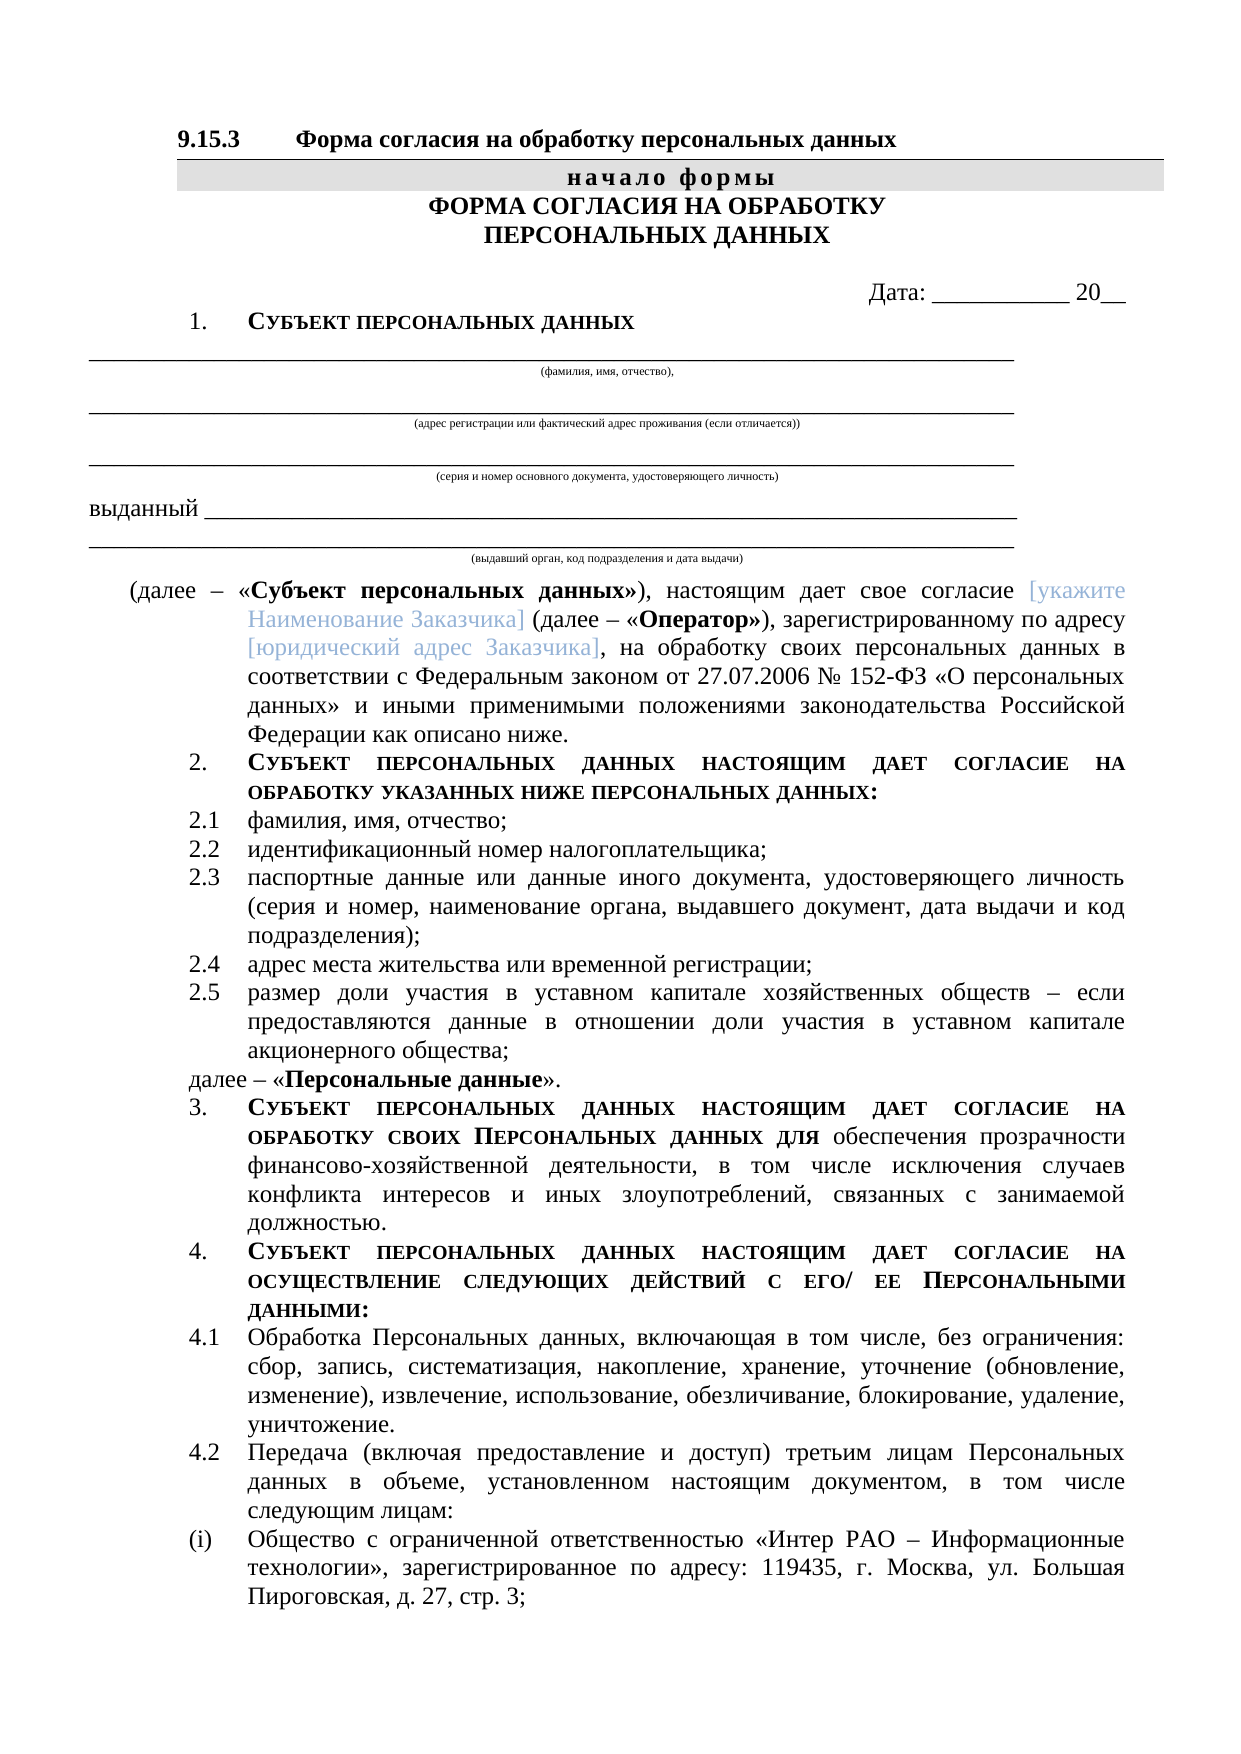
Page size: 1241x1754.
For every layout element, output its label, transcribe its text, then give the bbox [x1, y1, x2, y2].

table_cell Субъект персональных данных настоящим дает согласие на обработку указанных ниже персональных данных: [177, 748, 1137, 805]
table_cell идентификационный номер налогоплательщика; [177, 834, 1137, 862]
table_cell далее – «Персональные данные». [177, 1064, 1137, 1092]
table_cell паспортные данные или данные иного документа, удостоверяющего личность (серия и номер, наименование органа, выдавшего документ, дата выдачи и код подразделения); [177, 863, 1137, 949]
table_cell Субъект персональных данных [177, 306, 1137, 335]
table_cell Субъект персональных данных настоящим дает согласие на обработку своих Персональных данных для обеспечения прозрачности финансово-хозяйственной деятельности, в том числе исключения случаев конфликта интересов и иных злоупотреблений, связанных с занимаемой должностью. [177, 1093, 1137, 1236]
table_cell фамилия, имя, отчество; [177, 805, 1137, 834]
table_cell размер доли участия в уставном капитале хозяйственных обществ – если предоставляются данные в отношении доли участия в уставном капитале акционерного общества; [177, 978, 1137, 1064]
table_header ФОРМА СОГЛАСИЯ НА ОБРАБОТКУ ПЕРСОНАЛЬНЫХ ДАННЫХ [177, 191, 1137, 249]
table_cell __________________________________________________________________________ (фамилия, имя, отчество), __________________________________________________________________________ (адрес регистрации или фактический адрес проживания (если отличается)) __________________________________________________________________________ (серия и номер основного документа, удостоверяющего личность) выданный _________________________________________________________________ __________________________________________________________________________ (выдавший орган, код подразделения и дата выдачи) (далее – «Субъект персональных данных»), настоящим дает свое согласие [укажите Наименование Заказчика] (далее – «Оператор»), зарегистрированному по адресу [юридический адрес Заказчика], на обработку своих персональных данных в соответствии с Федеральным законом от 27.07.2006 № 152-ФЗ «О персональных данных» и иными применимыми положениями законодательства Российской Федерации как описано ниже. [177, 335, 1137, 747]
list Форма согласия на обработку персональных данных [177, 124, 1167, 153]
table_cell Передача (включая предоставление и доступ) третьим лицам Персональных данных в объеме, установленном настоящим документом, в том числе следующим лицам: [177, 1438, 1137, 1524]
table_cell Общество с ограниченной ответственностью «Интер РАО – Информационные технологии», зарегистрированное по адресу: 119435, г. Москва, ул. Большая Пироговская, д. 27, стр. 3; [177, 1524, 1137, 1610]
table_cell Субъект персональных данных настоящим дает согласие на осуществление следующих действий с его/ ее Персональными данными: [177, 1236, 1137, 1322]
text начало формы [177, 160, 1164, 191]
table_cell Дата: ___________ 20__ [177, 249, 1137, 306]
table_cell адрес места жительства или временной регистрации; [177, 949, 1137, 977]
table_cell Обработка Персональных данных, включающая в том числе, без ограничения: сбор, запись, систематизация, накопление, хранение, уточнение (обновление, изменение), извлечение, использование, обезличивание, блокирование, удаление, уничтожение. [177, 1323, 1137, 1437]
